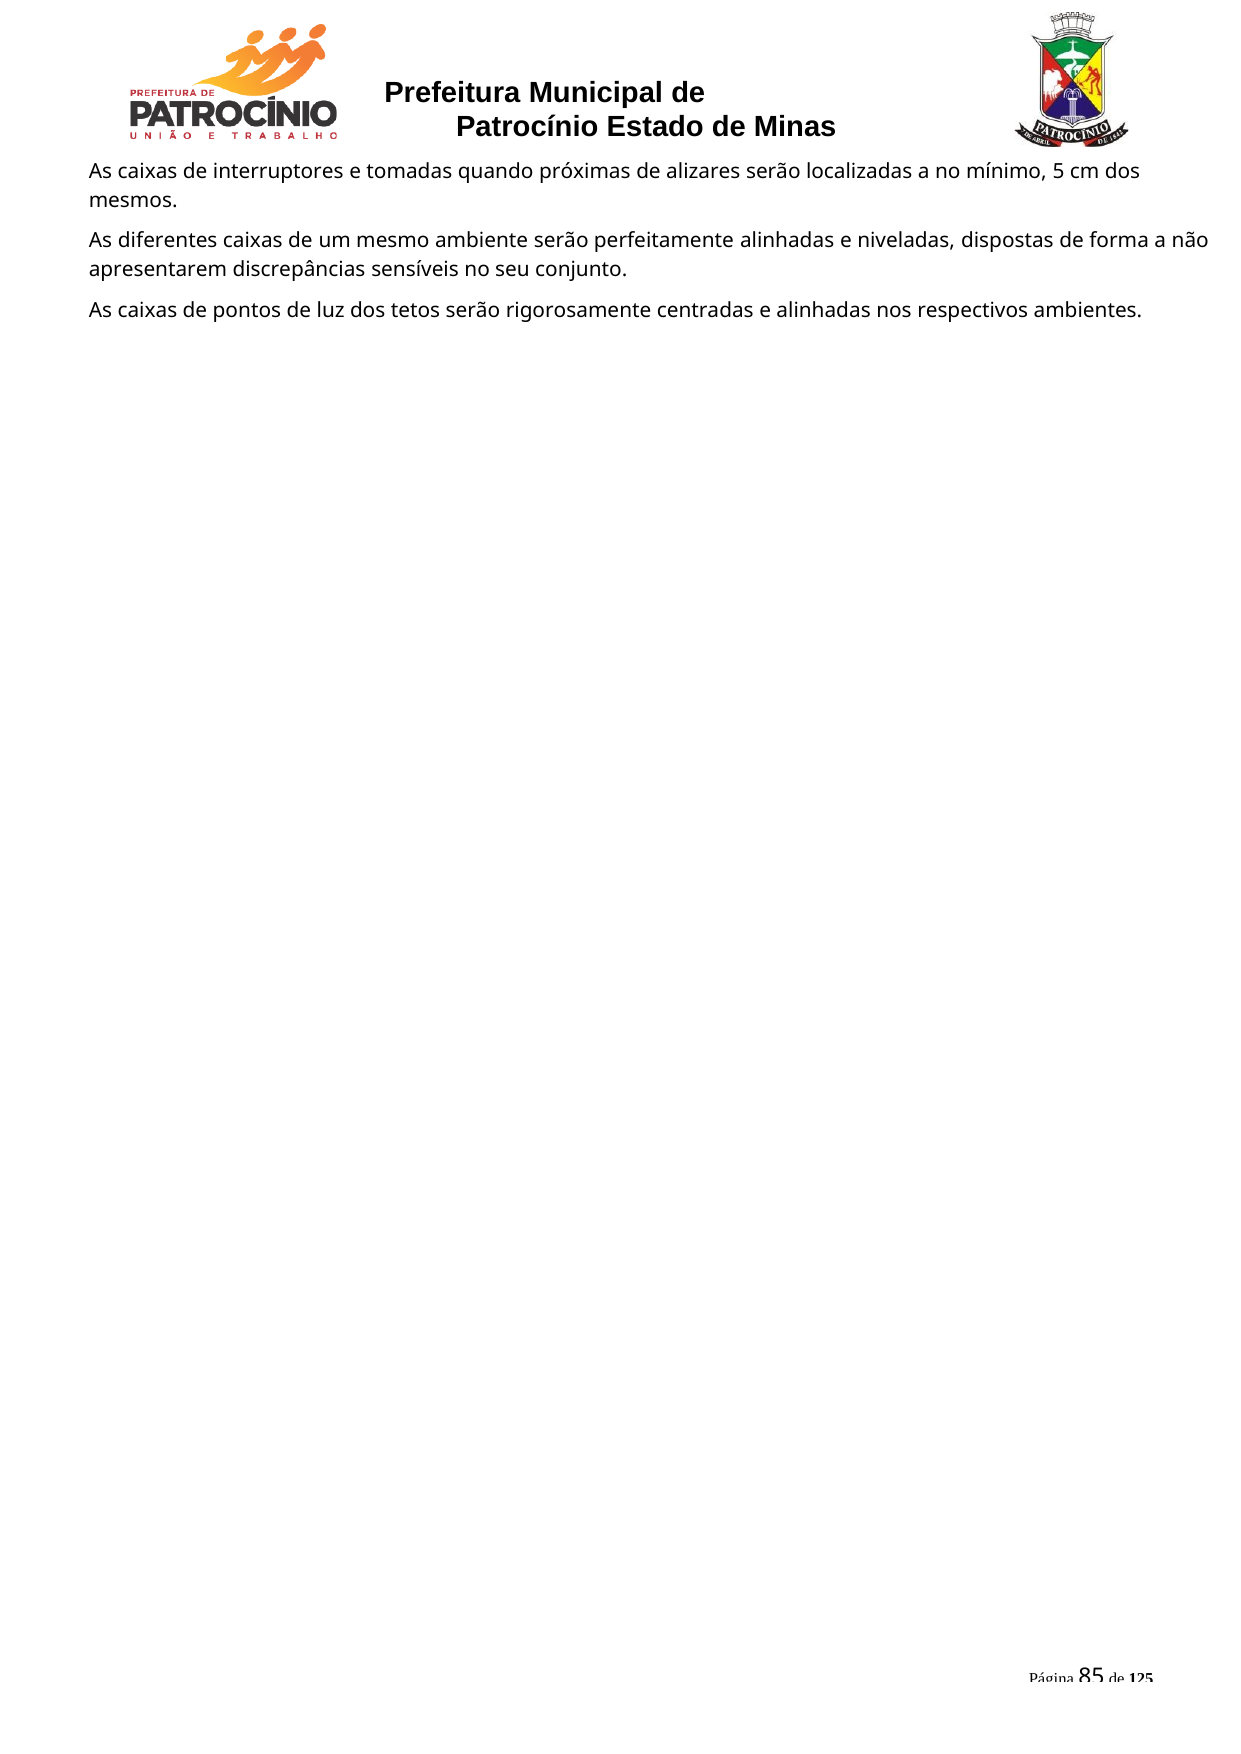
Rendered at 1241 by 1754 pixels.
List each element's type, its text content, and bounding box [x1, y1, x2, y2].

picture [130, 24, 337, 139]
text As caixas de pontos de luz dos tetos serão rigorosamente centradas e alinhadas nos respectivos ambientes. [88, 295, 1219, 323]
text As diferentes caixas de um mesmo ambiente serão perfeitamente alinhadas e niveladas, dispostas de forma a não apresentarem discrepâncias sensíveis no seu conjunto. [88, 226, 1219, 282]
picture [1014, 12, 1129, 147]
text As caixas de interruptores e tomadas quando próximas de alizares serão localizadas a no mínimo, 5 cm dos mesmos. [88, 156, 1152, 213]
